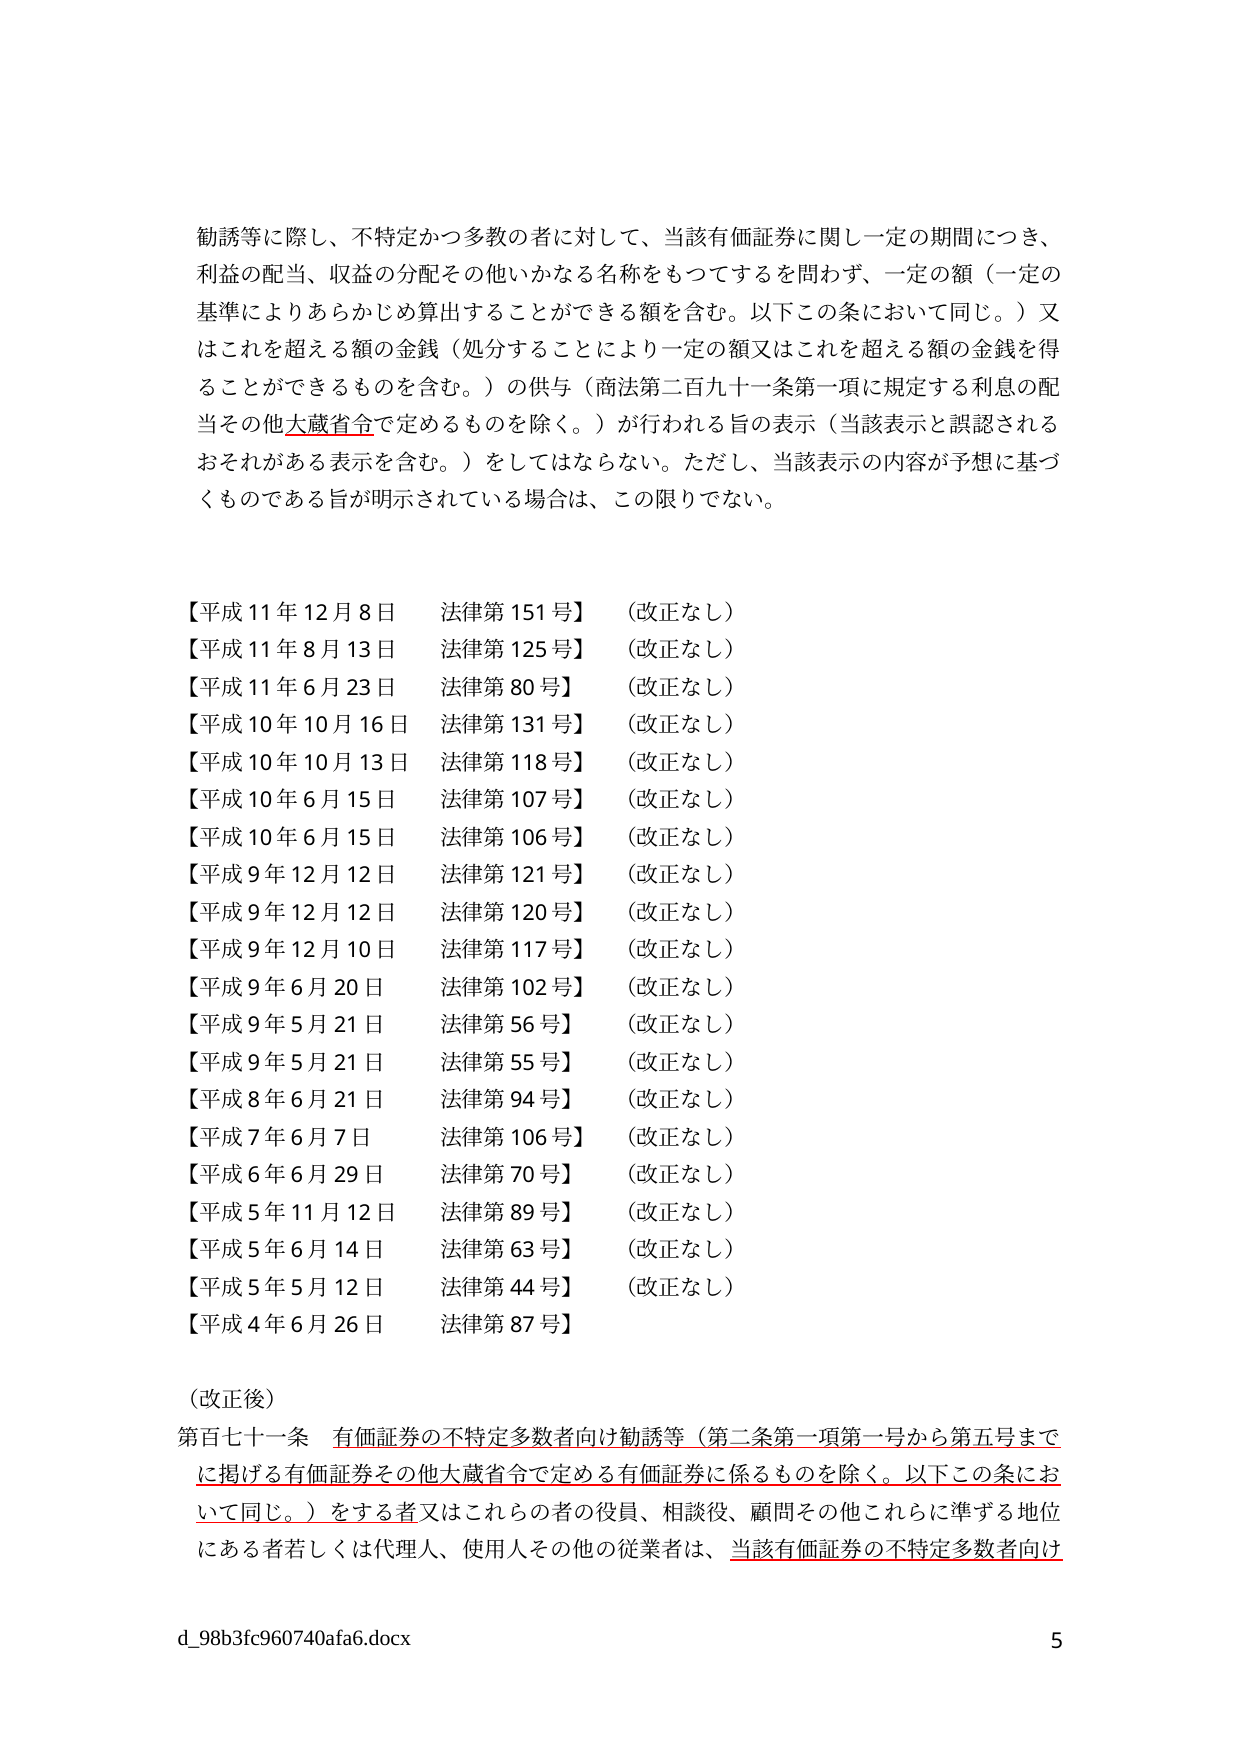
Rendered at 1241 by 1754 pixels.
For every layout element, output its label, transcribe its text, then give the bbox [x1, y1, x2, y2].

text 【平成5年5月12日 法律第44号】 （改正なし） [177, 1267, 1063, 1304]
text 【平成8年6月21日 法律第94号】 （改正なし） [177, 1079, 1063, 1117]
text 【平成7年6月7日 法律第106号】 （改正なし） [177, 1117, 1063, 1154]
text 【平成11年8月13日 法律第125号】 （改正なし） [177, 629, 1063, 667]
text 【平成9年5月21日 法律第55号】 （改正なし） [177, 1042, 1063, 1079]
text 【平成10年10月16日 法律第131号】 （改正なし） [177, 704, 1063, 742]
text 【平成9年12月10日 法律第117号】 （改正なし） [177, 929, 1063, 967]
text 【平成10年6月15日 法律第107号】 （改正なし） [177, 779, 1063, 817]
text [177, 1417, 1063, 1567]
text （改正後） [177, 1379, 1063, 1417]
text 【平成9年12月12日 法律第121号】 （改正なし） [177, 854, 1063, 892]
text 【平成6年6月29日 法律第70号】 （改正なし） [177, 1154, 1063, 1192]
text 【平成9年12月12日 法律第120号】 （改正なし） [177, 892, 1063, 929]
text 【平成5年11月12日 法律第89号】 （改正なし） [177, 1192, 1063, 1229]
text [177, 217, 1063, 517]
text 【平成10年10月13日 法律第118号】 （改正なし） [177, 742, 1063, 779]
text 【平成11年6月23日 法律第80号】 （改正なし） [177, 667, 1063, 704]
text 【平成9年6月20日 法律第102号】 （改正なし） [177, 967, 1063, 1004]
text 【平成4年6月26日 法律第87号】 [177, 1304, 1063, 1342]
text 【平成11年12月8日 法律第151号】 （改正なし） [177, 592, 1063, 629]
text 【平成10年6月15日 法律第106号】 （改正なし） [177, 817, 1063, 854]
text 【平成5年6月14日 法律第63号】 （改正なし） [177, 1229, 1063, 1267]
text 【平成9年5月21日 法律第56号】 （改正なし） [177, 1004, 1063, 1042]
